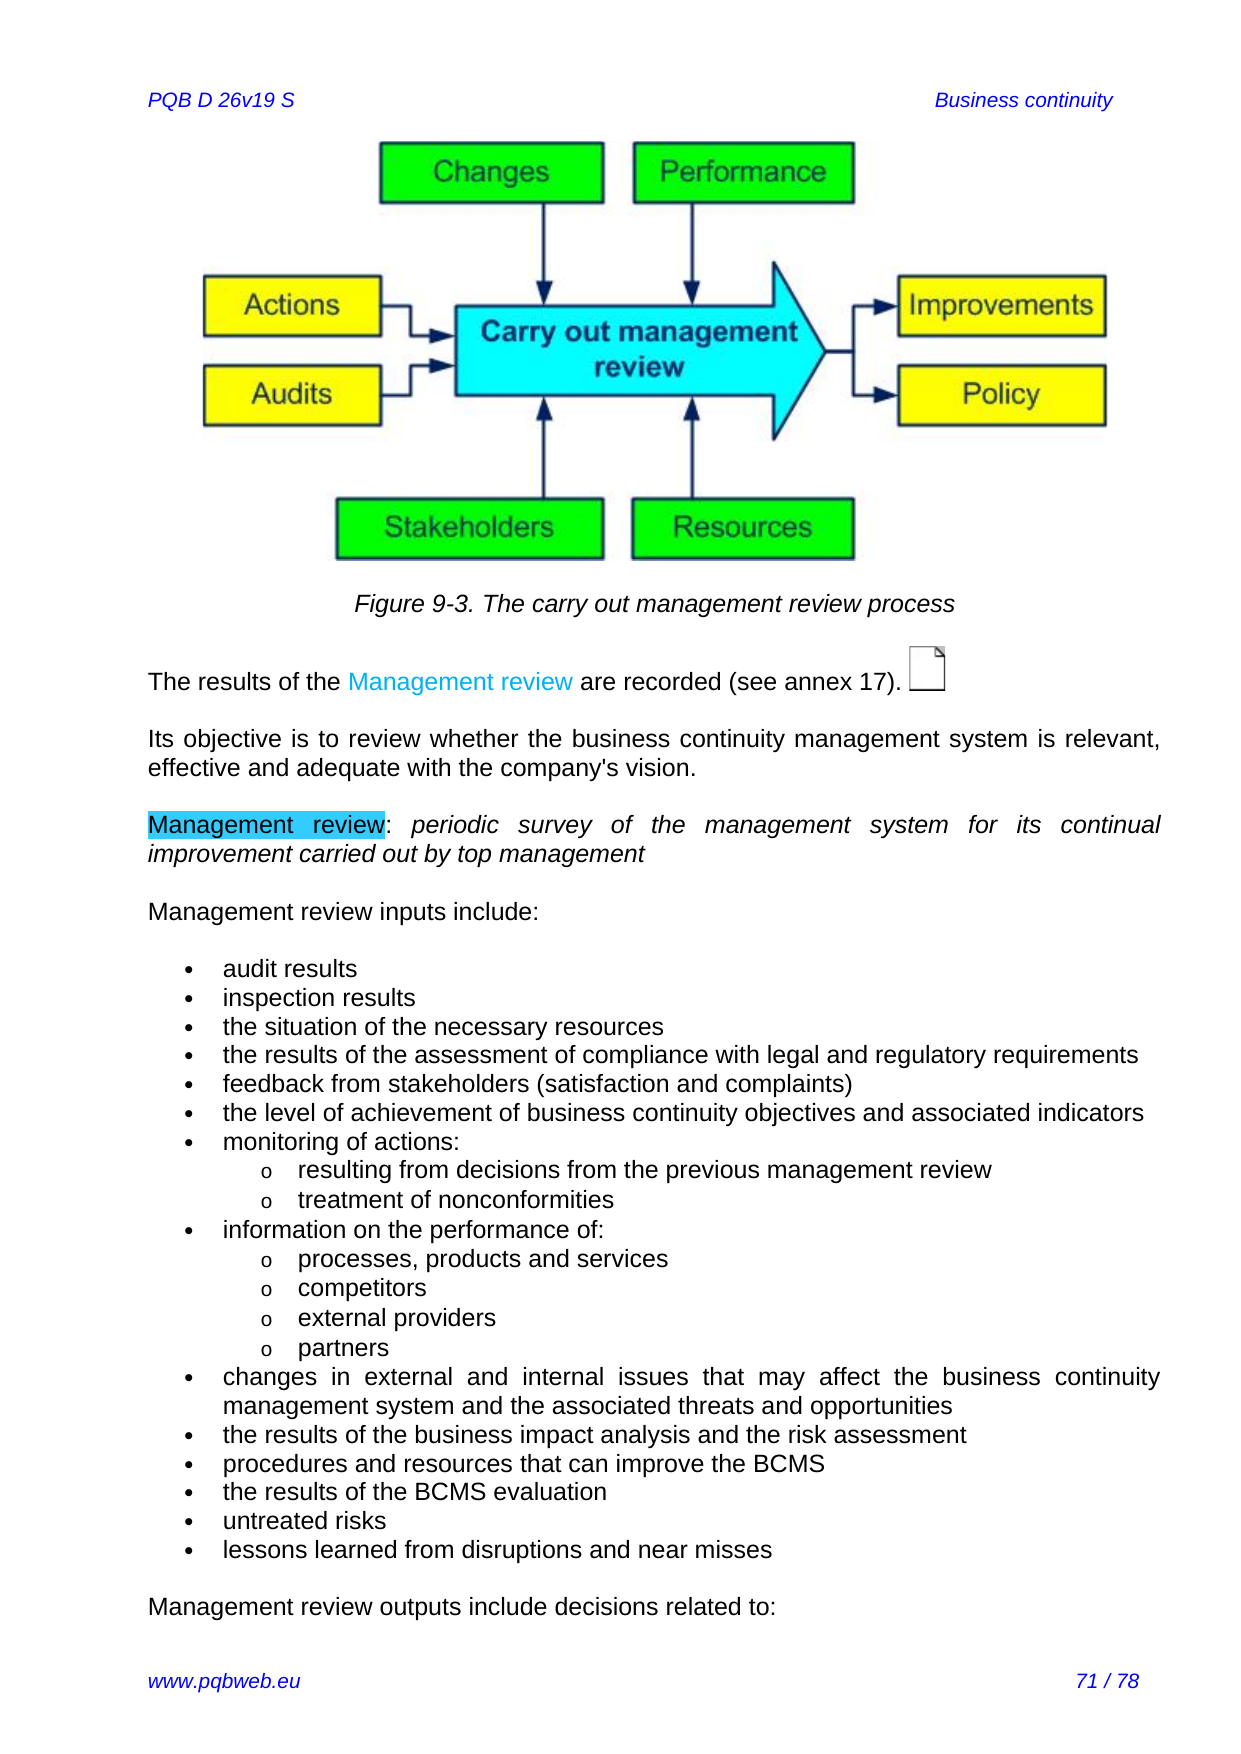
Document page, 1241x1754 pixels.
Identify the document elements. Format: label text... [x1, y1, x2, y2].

text The results of the Management review are recorded (see annex 17). [148, 646, 1162, 696]
list competitors [260, 1273, 1162, 1303]
list treatment of nonconformities [260, 1185, 1162, 1215]
list information on the performance of: [185, 1215, 1162, 1244]
list the results of the business impact analysis and the risk assessment [185, 1420, 1162, 1449]
picture [202, 141, 1108, 561]
list the results of the assessment of compliance with legal and regulatory requirements [185, 1041, 1162, 1069]
text Management review: periodic survey of the management system for its continual improvement carried out by top management [148, 811, 1162, 868]
list resulting from decisions from the previous management review [260, 1156, 1162, 1185]
list changes in external and internal issues that may affect the business continuity management system and the associated threats and opportunities [185, 1362, 1162, 1420]
list monitoring of actions: [185, 1127, 1162, 1156]
text Its objective is to review whether the business continuity management system is relevant, effective and adequate with the company's vision. [148, 724, 1162, 782]
text Management review inputs include: [148, 897, 1162, 926]
list external providers [260, 1303, 1162, 1333]
list feedback from stakeholders (satisfaction and complaints) [185, 1069, 1162, 1098]
list processes, products and services [260, 1244, 1162, 1273]
list inspection results [185, 983, 1162, 1012]
list audit results [185, 954, 1162, 983]
list partners [260, 1333, 1162, 1362]
list the results of the BCMS evaluation [185, 1477, 1162, 1506]
text Figure 9-3. The carry out management review process [148, 589, 1162, 618]
list procedures and resources that can improve the BCMS [185, 1449, 1162, 1477]
list untreated risks [185, 1506, 1162, 1535]
text Management review outputs include decisions related to: [148, 1592, 1162, 1621]
list the level of achievement of business continuity objectives and associated indicators [185, 1098, 1162, 1127]
list lessons learned from disruptions and near misses [185, 1535, 1162, 1564]
list the situation of the necessary resources [185, 1012, 1162, 1041]
picture [909, 646, 946, 691]
